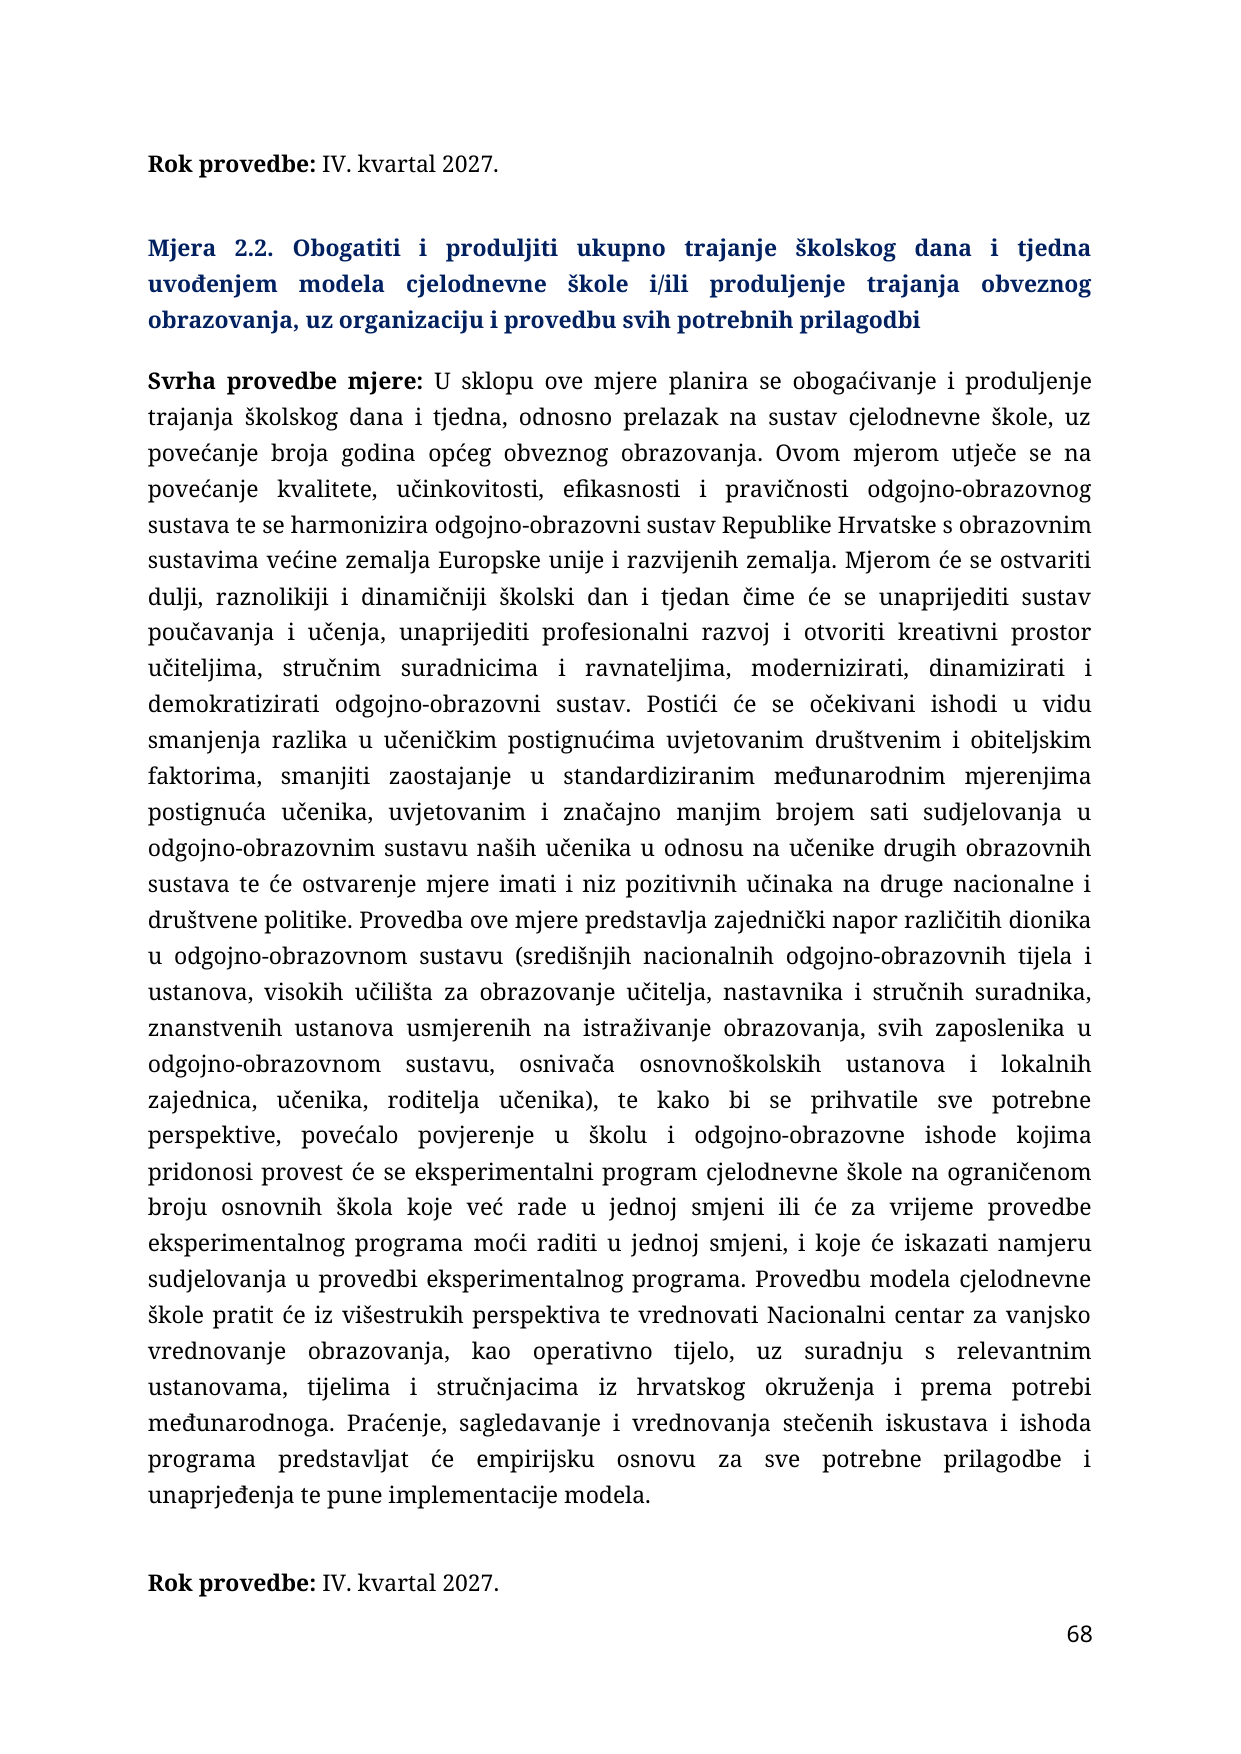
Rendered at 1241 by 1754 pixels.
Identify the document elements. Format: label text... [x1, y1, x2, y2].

text Rok provedbe: IV. kvartal 2027. [148, 1567, 1093, 1599]
text Mjera 2.2. Obogatiti i produljiti ukupno trajanje školskog dana i tjedna uvođenjem modela cjelodnevne škole i/ili produljenje trajanja obveznog obrazovanja, uz organizaciju i provedbu svih potrebnih prilagodbi [148, 232, 1093, 335]
text Svrha provedbe mjere: U sklopu ove mjere planira se obogaćivanje i produljenje trajanja školskog dana i tjedna, odnosno prelazak na sustav cjelodnevne škole, uz povećanje broja godina općeg obveznog obrazovanja. Ovom mjerom utječe se na povećanje kvalitete, učinkovitosti, efikasnosti i pravičnosti odgojno-obrazovnog sustava te se harmonizira odgojno-obrazovni sustav Republike Hrvatske s obrazovnim sustavima većine zemalja Europske unije i razvijenih zemalja. Mjerom će se ostvariti dulji, raznolikiji i dinamičniji školski dan i tjedan čime će se unaprijediti sustav poučavanja i učenja, unaprijediti profesionalni razvoj i otvoriti kreativni prostor učiteljima, stručnim suradnicima i ravnateljima, modernizirati, dinamizirati i demokratizirati odgojno-obrazovni sustav. Postići će se očekivani ishodi u vidu smanjenja razlika u učeničkim postignućima uvjetovanim društvenim i obiteljskim faktorima, smanjiti zaostajanje u standardiziranim međunarodnim mjerenjima postignuća učenika, uvjetovanim i značajno manjim brojem sati sudjelovanja u odgojno-obrazovnim sustavu naših učenika u odnosu na učenike drugih obrazovnih sustava te će ostvarenje mjere imati i niz pozitivnih učinaka na druge nacionalne i društvene politike. Provedba ove mjere predstavlja zajednički napor različitih dionika u odgojno-obrazovnom sustavu (središnjih nacionalnih odgojno-obrazovnih tijela i ustanova, visokih učilišta za obrazovanje učitelja, nastavnika i stručnih suradnika, znanstvenih ustanova usmjerenih na istraživanje obrazovanja, svih zaposlenika u odgojno-obrazovnom sustavu, osnivača osnovnoškolskih ustanova i lokalnih zajednica, učenika, roditelja učenika), te kako bi se prihvatile sve potrebne perspektive, povećalo povjerenje u školu i odgojno-obrazovne ishode kojima pridonosi provest će se eksperimentalni program cjelodnevne škole na ograničenom broju osnovnih škola koje već rade u jednoj smjeni ili će za vrijeme provedbe eksperimentalnog programa moći raditi u jednoj smjeni, i koje će iskazati namjeru sudjelovanja u provedbi eksperimentalnog programa. Provedbu modela cjelodnevne škole pratit će iz višestrukih perspektiva te vrednovati Nacionalni centar za vanjsko vrednovanje obrazovanja, kao operativno tijelo, uz suradnju s relevantnim ustanovama, tijelima i stručnjacima iz hrvatskog okruženja i prema potrebi međunarodnoga. Praćenje, sagledavanje i vrednovanja stečenih iskustava i ishoda programa predstavljat će empirijsku osnovu za sve potrebne prilagodbe i unaprjeđenja te pune implementacije modela. [148, 365, 1093, 1510]
text Rok provedbe: IV. kvartal 2027. [148, 148, 1093, 179]
